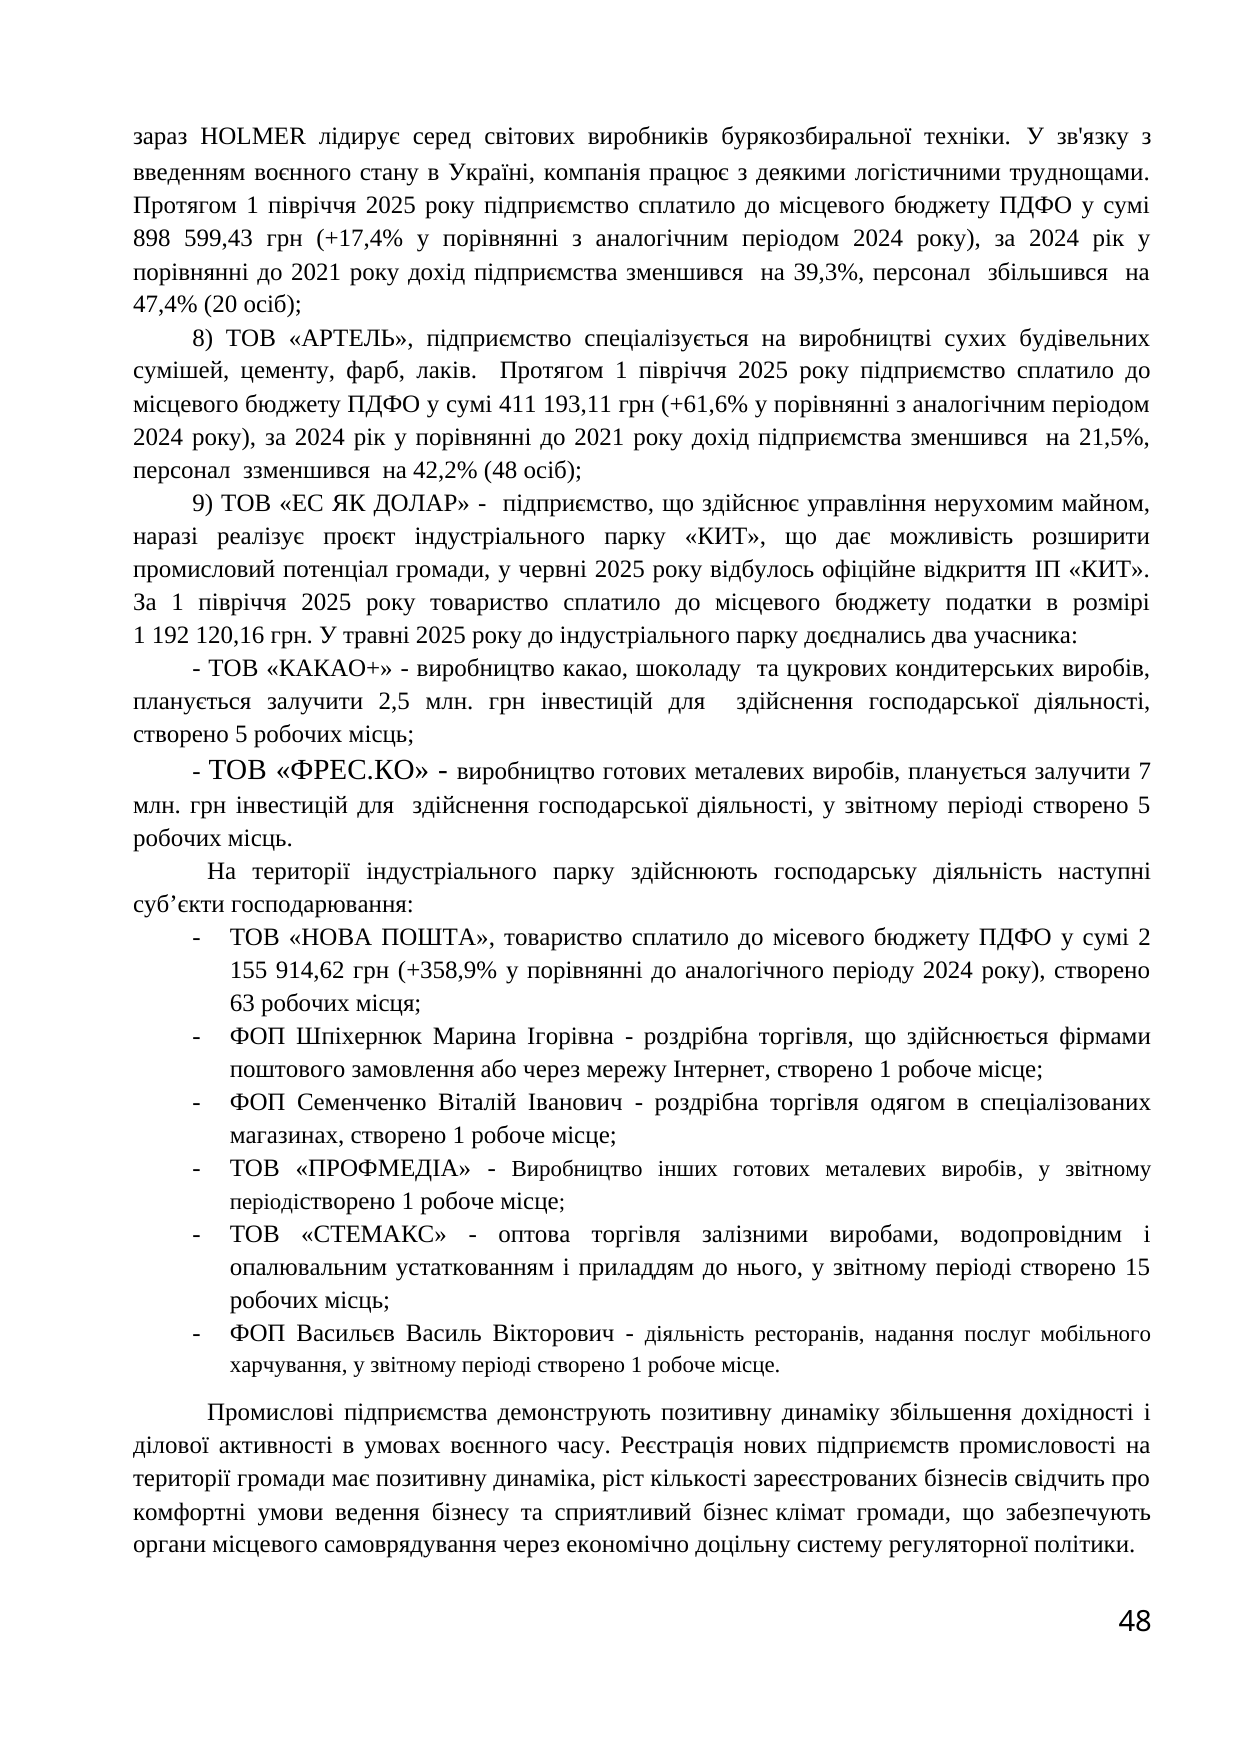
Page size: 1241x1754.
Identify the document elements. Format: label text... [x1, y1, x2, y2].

list ТОВ «НОВА ПОШТА», товариство сплатило до місевого бюджету ПДФО у сумі 2 155 914,62 грн (+358,9% у порівнянні до аналогічного періоду 2024 року), створено 63 робочих місця; [192, 922, 1152, 1017]
text 8) ТОВ «АРТЕЛЬ», підприємство спеціалізується на виробництві сухих будівельних сумішей, цементу, фарб, лаків. Протягом 1 півріччя 2025 року підприємство сплатило до місцевого бюджету ПДФО у сумі 411 193,11 грн (+61,6% у порівнянні з аналогічним періодом 2024 року), за 2024 рік у порівнянні до 2021 року дохід підприємства зменшився на 21,5%, персонал ззменшився на 42,2% (48 осіб); [133, 323, 1152, 483]
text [133, 113, 1152, 318]
list ТОВ «ПРОФМЕДІА» - Виробництво інших готових металевих виробів, у звітному періодістворено 1 робоче місце; [192, 1153, 1152, 1215]
text Промислові підприємства демонструють позитивну динаміку збільшення дохідності і ділової активності в умовах воєнного часу. Реєстрація нових підприємств промисловості на території громади має позитивну динаміка, ріст кількості зареєстрованих бізнесів свідчить про комфортні умови ведення бізнесу та сприятливий бізнес клімат громади, що забезпечують органи місцевого самоврядування через економічно доцільну систему регуляторної політики. [133, 1397, 1152, 1558]
text - ТОВ «ФРЕС.КО» - виробництво готових металевих виробів, планується залучити 7 млн. грн інвестицій для здійснення господарської діяльності, у звітному періоді створено 5 робочих місць. [133, 752, 1152, 851]
list ФОП Шпіхернюк Марина Ігорівна - роздрібна торгівля, що здійснюється фірмами поштового замовлення або через мережу Інтернет, створено 1 робоче місце; [192, 1021, 1152, 1083]
text - ТОВ «КАКАО+» - виробництво какао, шоколаду та цукрових кондитерських виробів, планується залучити 2,5 млн. грн інвестицій для здійснення господарської діяльності, створено 5 робочих місць; [133, 653, 1152, 748]
text 9) ТОВ «ЕС ЯК ДОЛАР» - підприємство, що здійснює управління нерухомим майном, наразі реалізує проєкт індустріального парку «КИТ», що дає можливість розширити промисловий потенціал громади, у червні 2025 року відбулось офіційне відкриття ІП «КИТ». За 1 півріччя 2025 року товариство сплатило до місцевого бюджету податки в розмірі 1 192 120,16 грн. У травні 2025 року до індустріального парку доєднались два учасника: [133, 488, 1152, 648]
text На території індустріального парку здійснюють господарську діяльність наступні суб’єкти господарювання: [133, 856, 1152, 917]
list ФОП Васильєв Василь Вікторович - діяльність ресторанів, надання послуг мобільного харчування, у звітному періоді створено 1 робоче місце. [192, 1318, 1152, 1377]
list ФОП Семенченко Віталій Іванович - роздрібна торгівля одягом в спеціалізованих магазинах, створено 1 робоче місце; [192, 1087, 1152, 1149]
list ТОВ «СТЕМАКС» - оптова торгівля залізними виробами, водопровідним і опалювальним устаткованням і приладдям до нього, у звітному періоді створено 15 робочих місць; [192, 1219, 1152, 1314]
